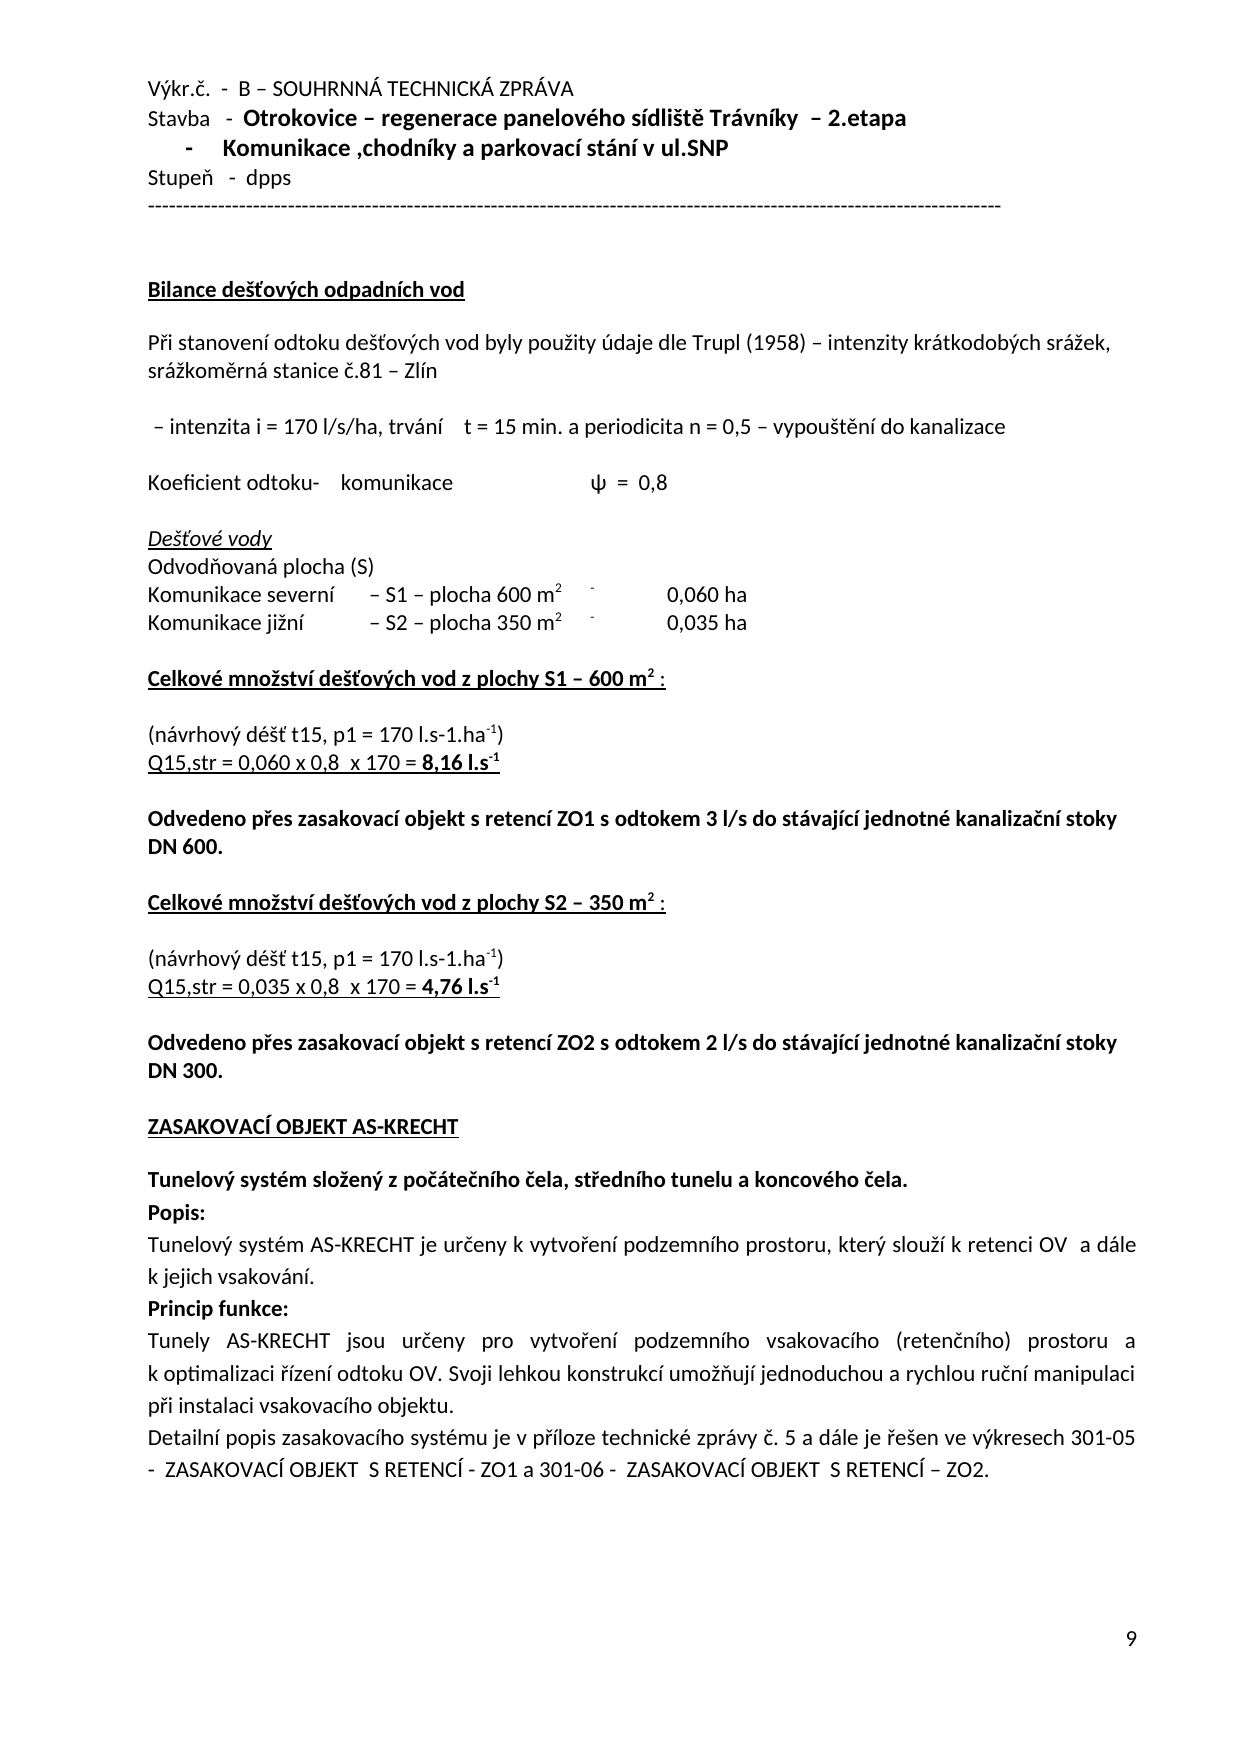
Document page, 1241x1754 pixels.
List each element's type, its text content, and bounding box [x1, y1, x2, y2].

text Bilance dešťových odpadních vod [148, 275, 1137, 303]
text Celkové množství dešťových vod z plochy S2 – 350 m2 : [148, 888, 1137, 916]
text Detailní popis zasakovacího systému je v příloze technické zprávy č. 5 a dále je řešen ve výkresech 301-05 - ZASAKOVACÍ OBJEKT S RETENCÍ - ZO1 a 301-06 - ZASAKOVACÍ OBJEKT S RETENCÍ – ZO2. [148, 1423, 1137, 1483]
text Popis: [148, 1198, 1137, 1226]
text Tunely AS-KRECHT jsou určeny pro vytvoření podzemního vsakovacího (retenčního) prostoru a k optimalizaci řízení odtoku OV. Svoji lehkou konstrukcí umožňují jednoduchou a rychlou ruční manipulaci při instalaci vsakovacího objektu. [148, 1326, 1137, 1419]
text – intenzita i = 170 l/s/ha, trvání t = 15 min. a periodicita n = 0,5 – vypouštění do kanalizace [148, 412, 1137, 440]
text Q15,str = 0,035 x 0,8 x 170 = 4,76 l.s-1 [148, 972, 1137, 1000]
text ZASAKOVACÍ OBJEKT AS-KRECHT [148, 1112, 1137, 1141]
text Princip funkce: [148, 1294, 1137, 1322]
text Tunelový systém AS-KRECHT je určeny k vytvoření podzemního prostoru, který slouží k retenci OV a dále k jejich vsakování. [148, 1230, 1137, 1290]
text Odvodňovaná plocha (S) [148, 552, 1137, 580]
text (návrhový déšť t15, p1 = 170 l.s-1.ha-1) [148, 720, 1137, 748]
text Q15,str = 0,060 x 0,8 x 170 = 8,16 l.s-1 [148, 748, 1137, 776]
text Celkové množství dešťových vod z plochy S1 – 600 m2 : [148, 664, 1137, 692]
text Komunikace jižní – S2 – plocha 350 m2 - 0,035 ha [148, 608, 1137, 636]
text Při stanovení odtoku dešťových vod byly použity údaje dle Trupl (1958) – intenzity krátkodobých srážek, srážkoměrná stanice č.81 – Zlín [148, 328, 1137, 384]
text Tunelový systém složený z počátečního čela, středního tunelu a koncového čela. [148, 1166, 1137, 1193]
text Odvedeno přes zasakovací objekt s retencí ZO2 s odtokem 2 l/s do stávající jednotné kanalizační stoky DN 300. [148, 1028, 1137, 1084]
text Odvedeno přes zasakovací objekt s retencí ZO1 s odtokem 3 l/s do stávající jednotné kanalizační stoky DN 600. [148, 804, 1137, 860]
text (návrhový déšť t15, p1 = 170 l.s-1.ha-1) [148, 944, 1137, 972]
text Koeficient odtoku- komunikace ψ = 0,8 [148, 468, 1137, 496]
text Komunikace severní – S1 – plocha 600 m2 - 0,060 ha [148, 580, 1137, 608]
text Dešťové vody [148, 524, 1137, 552]
